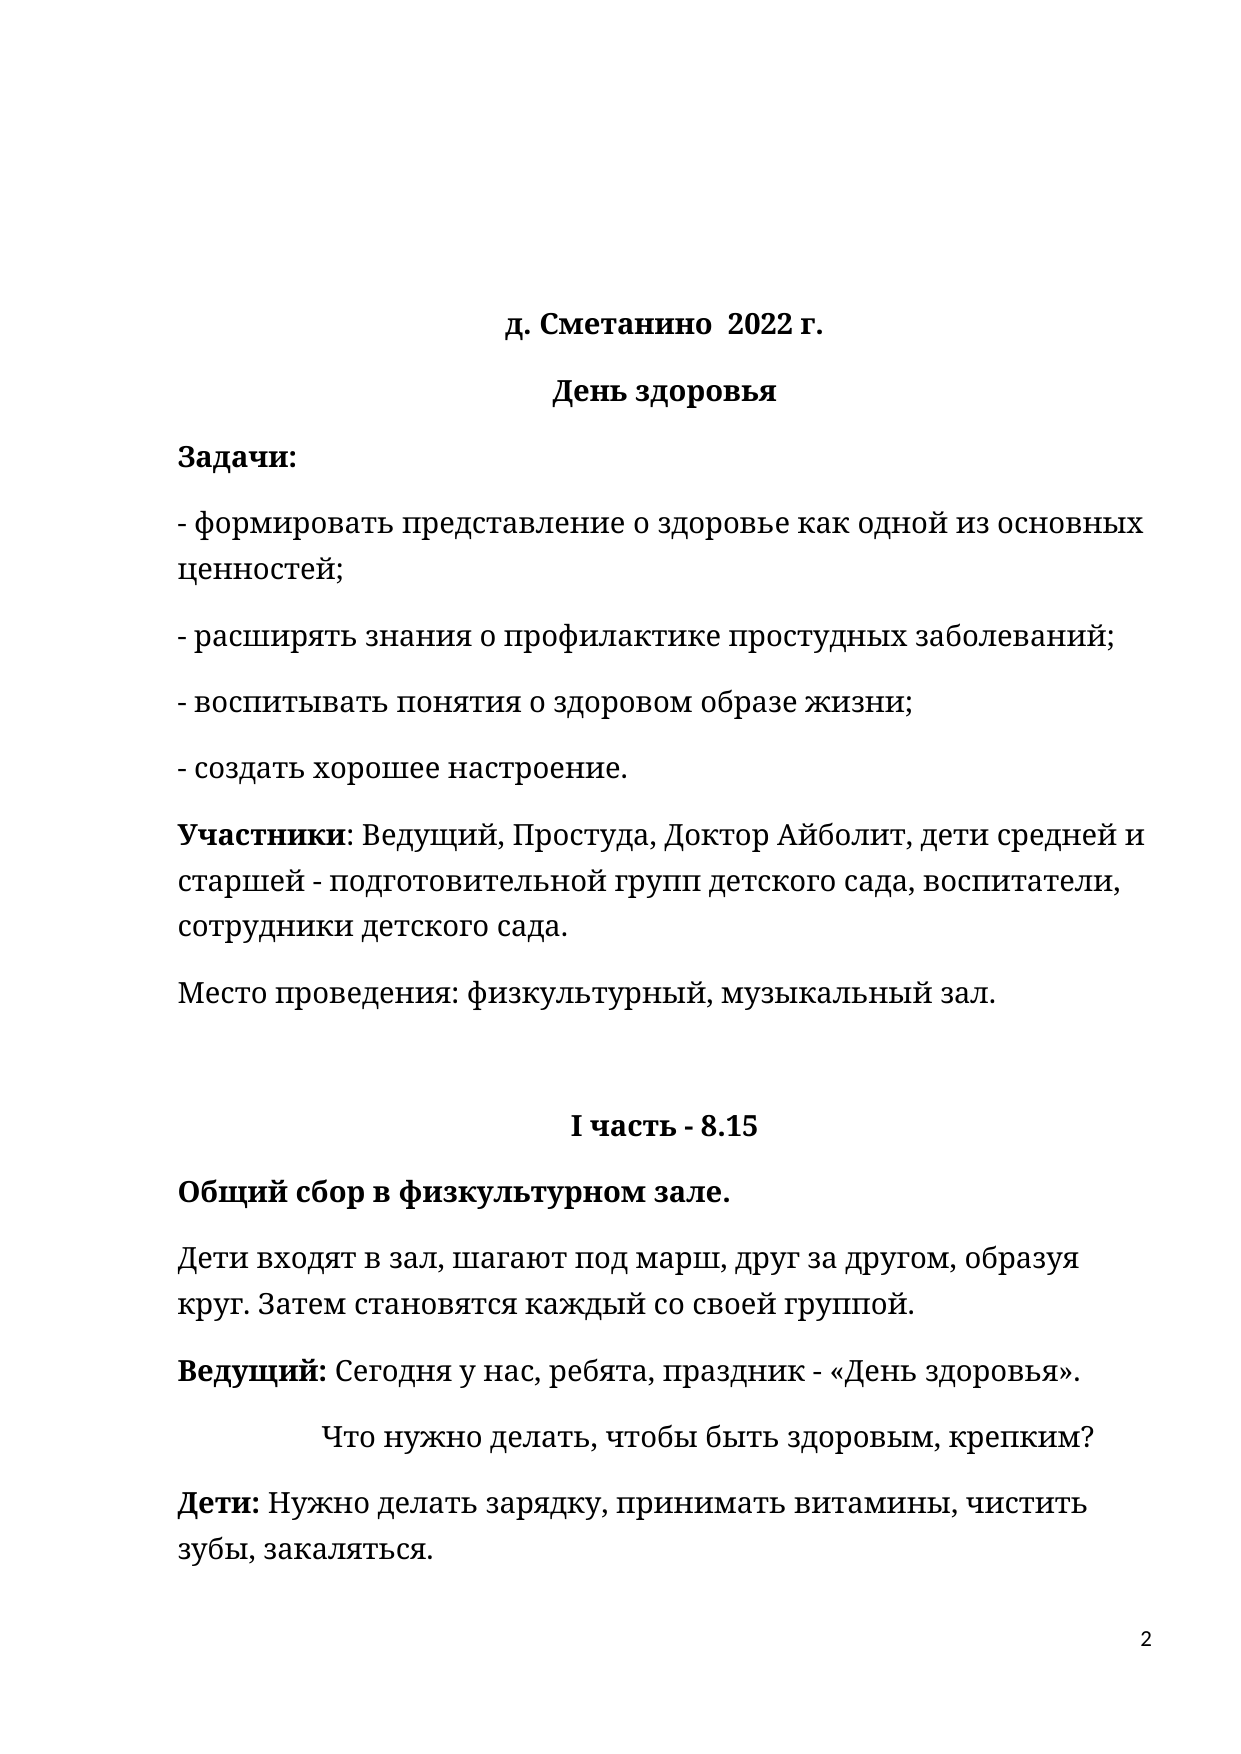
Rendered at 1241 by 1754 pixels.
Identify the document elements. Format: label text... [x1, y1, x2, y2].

text Что нужно делать, чтобы быть здоровым, крепким? [177, 1416, 1152, 1456]
text Участники: Ведущий, Простуда, Доктор Айболит, дети средней и старшей - подготовительной групп детского сада, воспитатели, сотрудники детского сада. [177, 814, 1152, 945]
text - расширять знания о профилактике простудных заболеваний; [177, 615, 1152, 654]
text Дети входят в зал, шагают под марш, друг за другом, образуя круг. Затем становятся каждый со своей группой. [177, 1238, 1152, 1323]
text - воспитывать понятия о здоровом образе жизни; [177, 681, 1152, 721]
text Ведущий: Сегодня у нас, ребята, праздник - «День здоровья». [177, 1350, 1152, 1389]
text Дети: Нужно делать зарядку, принимать витамины, чистить зубы, закаляться. [177, 1483, 1152, 1568]
text Задачи: [177, 436, 1152, 476]
text - формировать представление о здоровье как одной из основных ценностей; [177, 503, 1152, 588]
text д. Сметанино 2022 г. [177, 303, 1152, 343]
text I часть - 8.15 [177, 1105, 1152, 1144]
text Общий сбор в физкультурном зале. [177, 1171, 1152, 1211]
text - создать хорошее настроение. [177, 748, 1152, 787]
text Место проведения: физкультурный, музыкальный зал. [177, 972, 1152, 1012]
text День здоровья [177, 370, 1152, 409]
